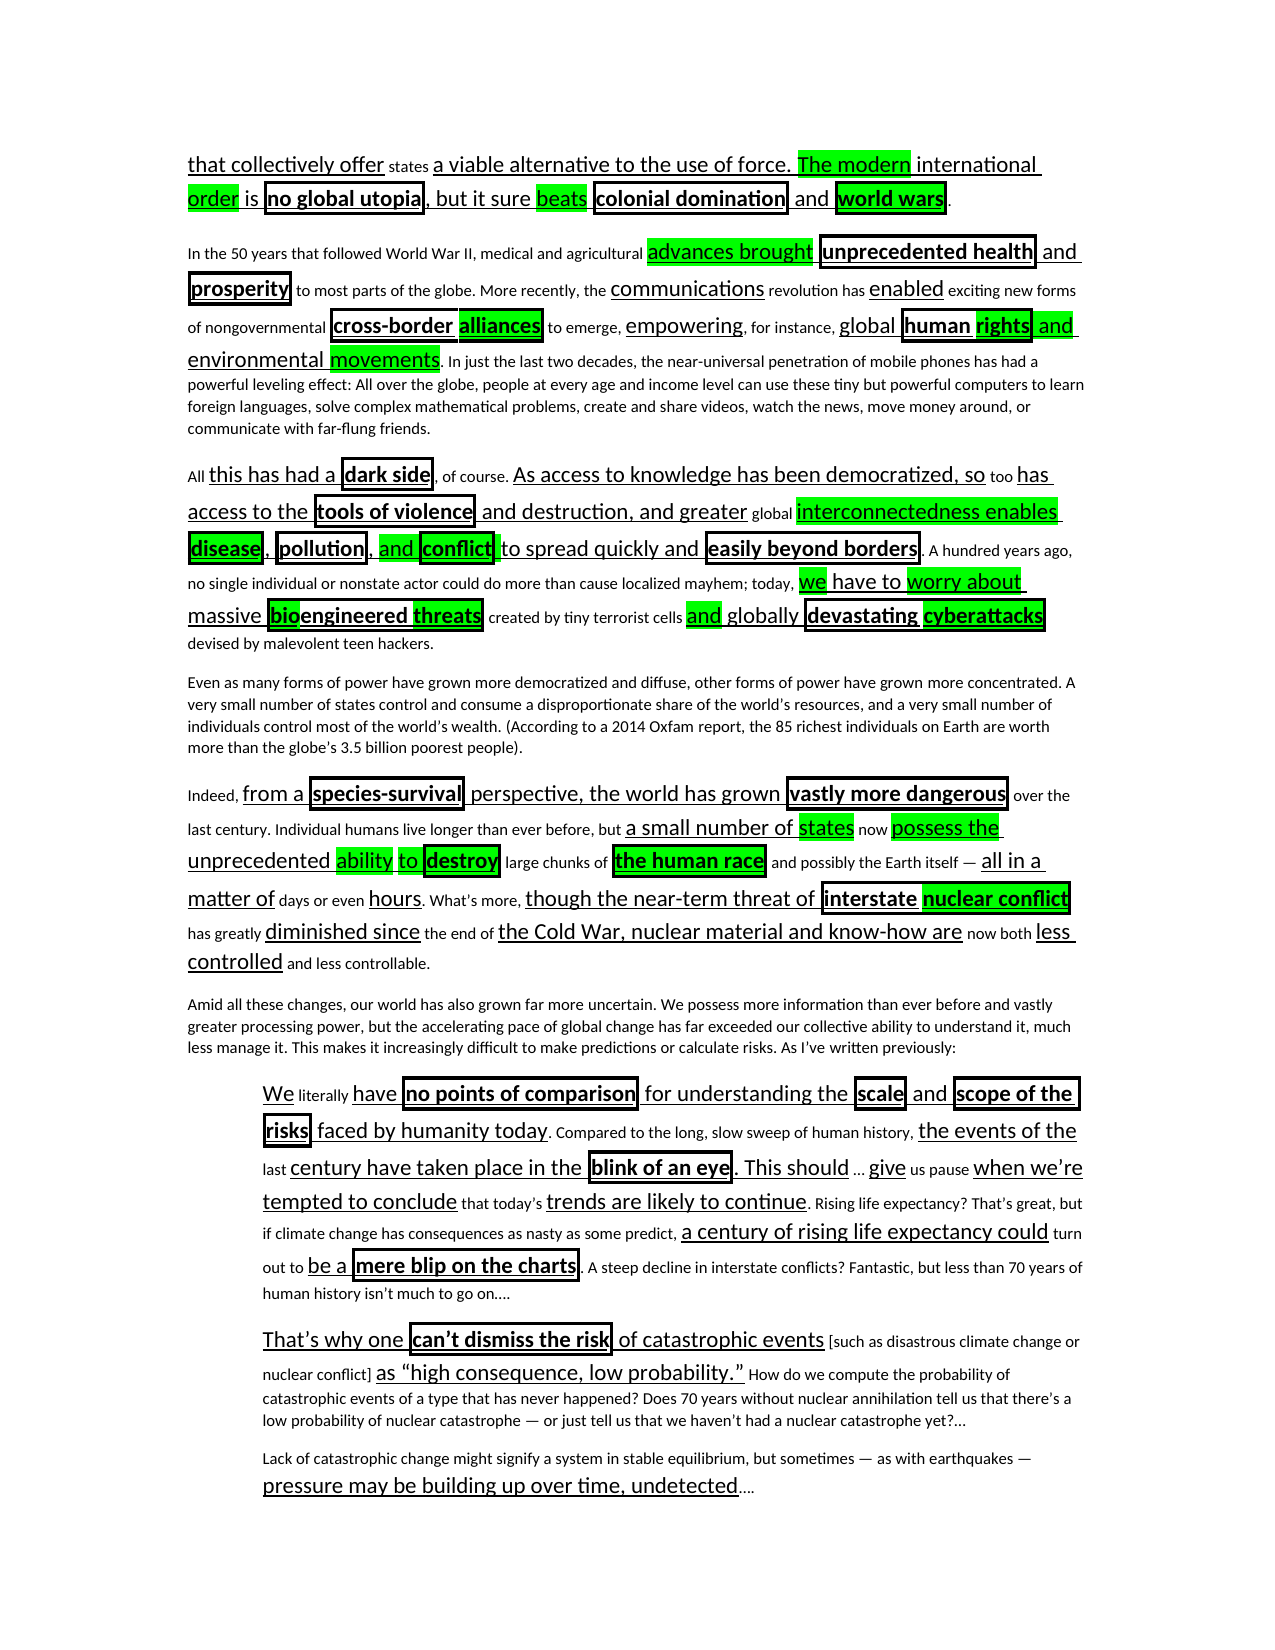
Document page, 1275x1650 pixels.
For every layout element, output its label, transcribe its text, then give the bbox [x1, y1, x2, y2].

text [187, 150, 1087, 215]
text That’s why one can’t dismiss the risk of catastrophic events [such as disastrous climate change or nuclear conflict] as “high consequence, low probability.” How do we compute the probability of catastrophic events of a type that has never happened? Does 70 years without nuclear annihilation tell us that there’s a low probability of nuclear catastrophe — or just tell us that we haven’t had a nuclear catastrophe yet?… [262, 1322, 1087, 1430]
text All this has had a dark side, of course. As access to knowledge has been democratized, so too has access to the tools of violence and destruction, and greater global interconnectedness enables disease, pollution, and conflict to spread quickly and easily beyond borders. A hundred years ago, no single individual or nonstate actor could do more than cause localized mayhem; today, we have to worry about massive bioengineered threats created by tiny terrorist cells and globally devastating cyberattacks devised by malevolent teen hackers. [187, 457, 1087, 654]
text Amid all these changes, our world has also grown far more uncertain. We possess more information than ever before and vastly greater processing power, but the accelerating pace of global change has far exceeded our collective ability to understand it, much less manage it. This makes it increasingly difficult to make predictions or calculate risks. As I’ve written previously: [187, 994, 1087, 1058]
text We literally have no points of comparison for understanding the scale and scope of the risks faced by humanity today. Compared to the long, slow sweep of human history, the events of the last century have taken place in the blink of an eye. This should … give us pause when we’re tempted to conclude that today’s trends are likely to continue. Rising life expectancy? That’s great, but if climate change has consequences as nasty as some predict, a century of rising life expectancy could turn out to be a mere blip on the charts. A steep decline in interstate conflicts? Fantastic, but less than 70 years of human history isn’t much to go on…. [262, 1076, 1087, 1304]
text Indeed, from a species-survival perspective, the world has grown vastly more dangerous over the last century. Individual humans live longer than ever before, but a small number of states now possess the unprecedented ability to destroy large chunks of the human race and possibly the Earth itself — all in a matter of days or even hours. What’s more, though the near-term threat of interstate nuclear conflict has greatly diminished since the end of the Cold War, nuclear material and know-how are now both less controlled and less controllable. [187, 776, 1087, 975]
text Even as many forms of power have grown more democratized and diffuse, other forms of power have grown more concentrated. A very small number of states control and consume a disproportionate share of the world’s resources, and a very small number of individuals control most of the world’s wealth. (According to a 2014 Oxfam report, the 85 richest individuals on Earth are worth more than the globe’s 3.5 billion poorest people). [187, 672, 1087, 758]
text Lack of catastrophic change might signify a system in stable equilibrium, but sometimes — as with earthquakes — pressure may be building up over time, undetected…. [262, 1448, 1087, 1499]
text In the 50 years that followed World War II, medical and agricultural advances brought unprecedented health and prosperity to most parts of the globe. More recently, the communications revolution has enabled exciting new forms of nongovernmental cross-border alliances to emerge, empowering, for instance, global human rights and environmental movements. In just the last two decades, the near-universal penetration of mobile phones has had a powerful leveling effect: All over the globe, people at every age and income level can use these tiny but powerful computers to learn foreign languages, solve complex mathematical problems, create and share videos, watch the news, move money around, or communicate with far-flung friends. [187, 234, 1087, 438]
